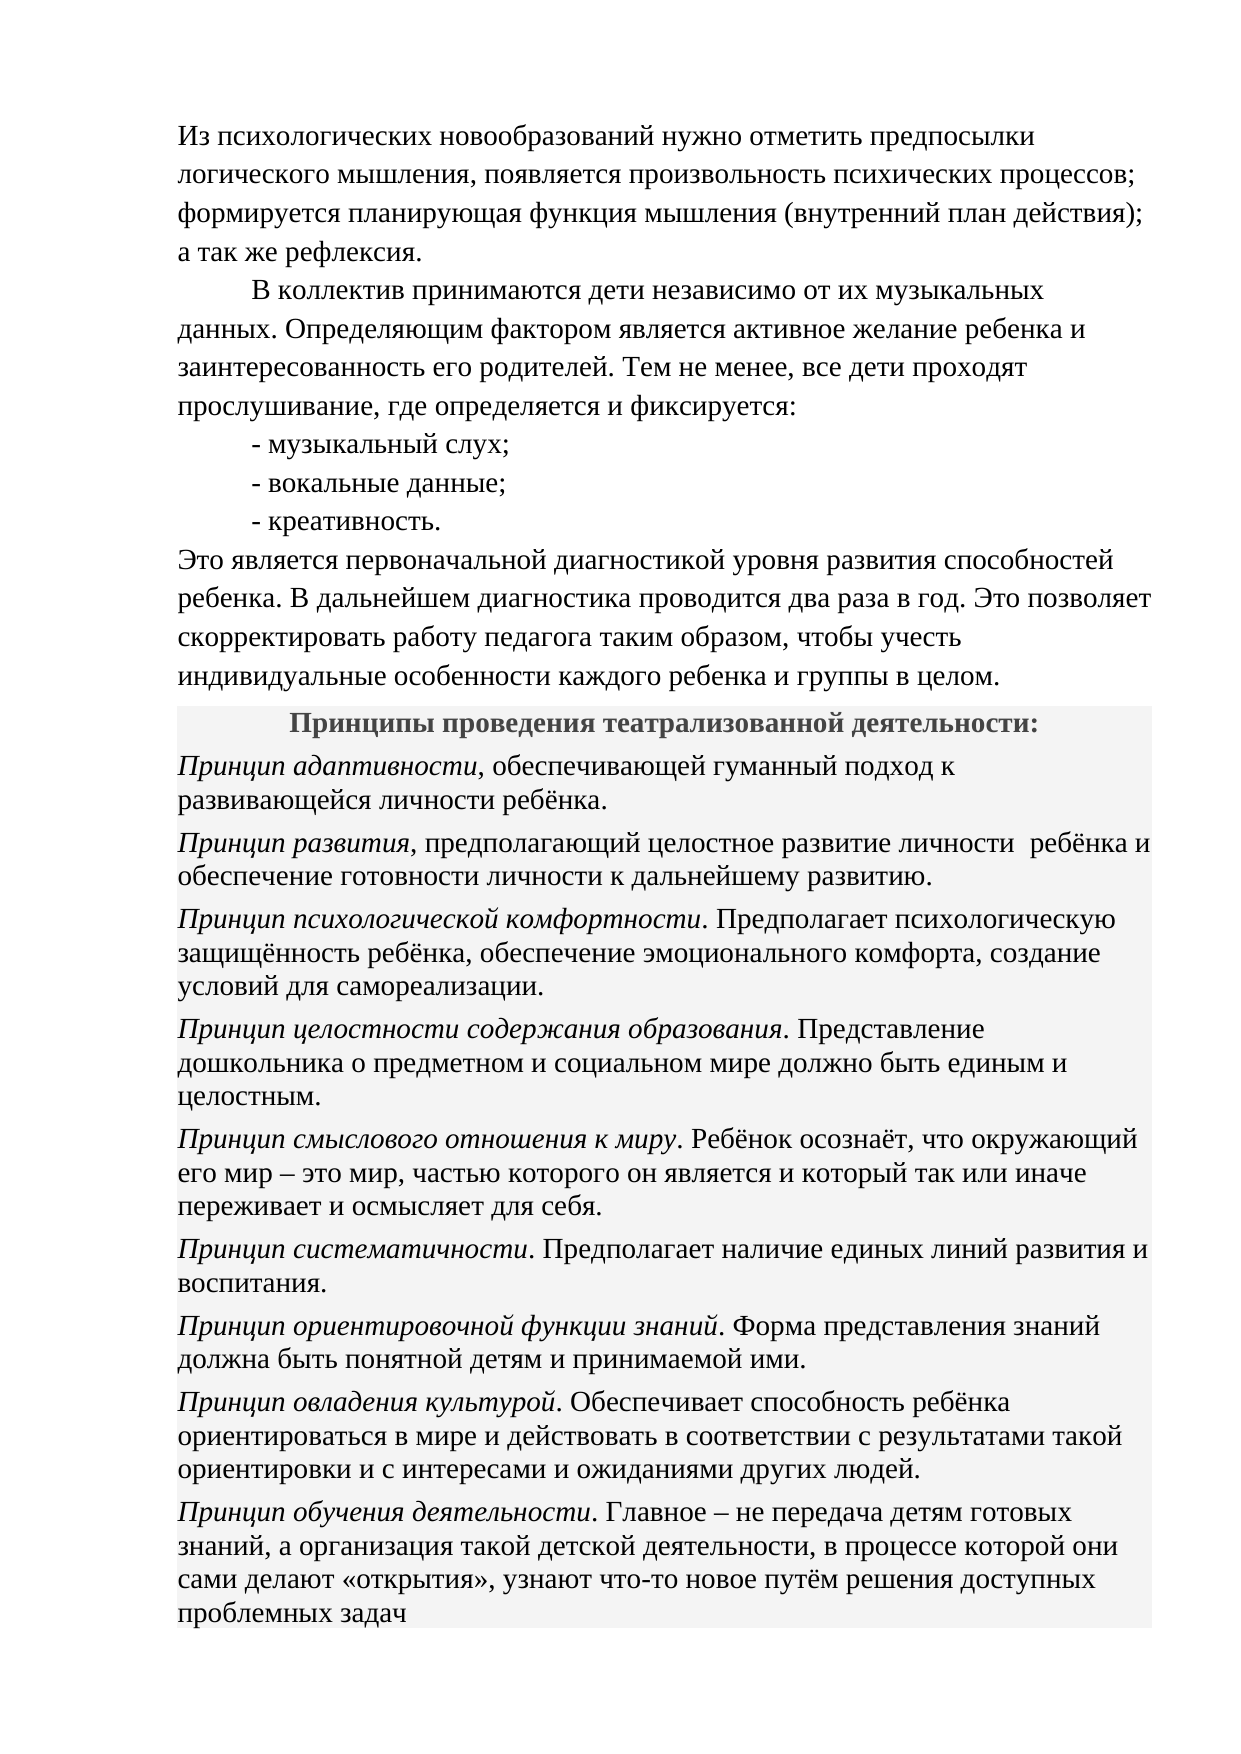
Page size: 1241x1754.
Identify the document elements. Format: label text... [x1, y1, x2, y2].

text - креативность. [177, 503, 1152, 537]
text Принцип смыслового отношения к миру. Ребёнок осознаёт, что окружающий его мир – это мир, частью которого он является и который так или иначе переживает и осмысляет для себя. [177, 1121, 1152, 1222]
text Принцип обучения деятельности. Главное – не передача детям готовых знаний, а организация такой детской деятельности, в процессе которой они сами делают «открытия», узнают что-то новое путём решения доступных проблемных задач [177, 1494, 1152, 1628]
text Это является первоначальной диагностикой уровня развития способностей ребенка. В дальнейшем диагностика проводится два раза в год. Это позволяет скорректировать работу педагога таким образом, чтобы учесть индивидуальные особенности каждого ребенка и группы в целом. [177, 542, 1152, 691]
text Принцип ориентировочной функции знаний. Форма представления знаний должна быть понятной детям и принимаемой ими. [177, 1308, 1152, 1375]
text Принцип адаптивности, обеспечивающей гуманный подход к развивающейся личности ребёнка. [177, 748, 1152, 816]
text В коллектив принимаются дети независимо от их музыкальных данных. Определяющим фактором является активное желание ребенка и заинтересованность его родителей. Тем не менее, все дети проходят прослушивание, где определяется и фиксируется: [177, 272, 1152, 421]
text - вокальные данные; [177, 465, 1152, 498]
text Принцип целостности содержания образования. Представление дошкольника о предметном и социальном мире должно быть единым и целостным. [177, 1011, 1152, 1112]
text Принцип психологической комфортности. Предполагает психологическую защищённость ребёнка, обеспечение эмоционального комфорта, создание условий для самореализации. [177, 901, 1152, 1002]
text - музыкальный слух; [177, 426, 1152, 460]
text Принцип систематичности. Предполагает наличие единых линий развития и воспитания. [177, 1231, 1152, 1298]
text Принцип овладения культурой. Обеспечивает способность ребёнка ориентироваться в мире и действовать в соответствии с результатами такой ориентировки и с интересами и ожиданиями других людей. [177, 1384, 1152, 1485]
text Из психологических новообразований нужно отметить предпосылки логического мышления, появляется произвольность психических процессов; формируется планирующая функция мышления (внутренний план действия); а так же рефлексия. [177, 118, 1152, 267]
text Принципы проведения театрализованной деятельности: [177, 706, 1152, 739]
text Принцип развития, предполагающий целостное развитие личности ребёнка и обеспечение готовности личности к дальнейшему развитию. [177, 825, 1152, 892]
